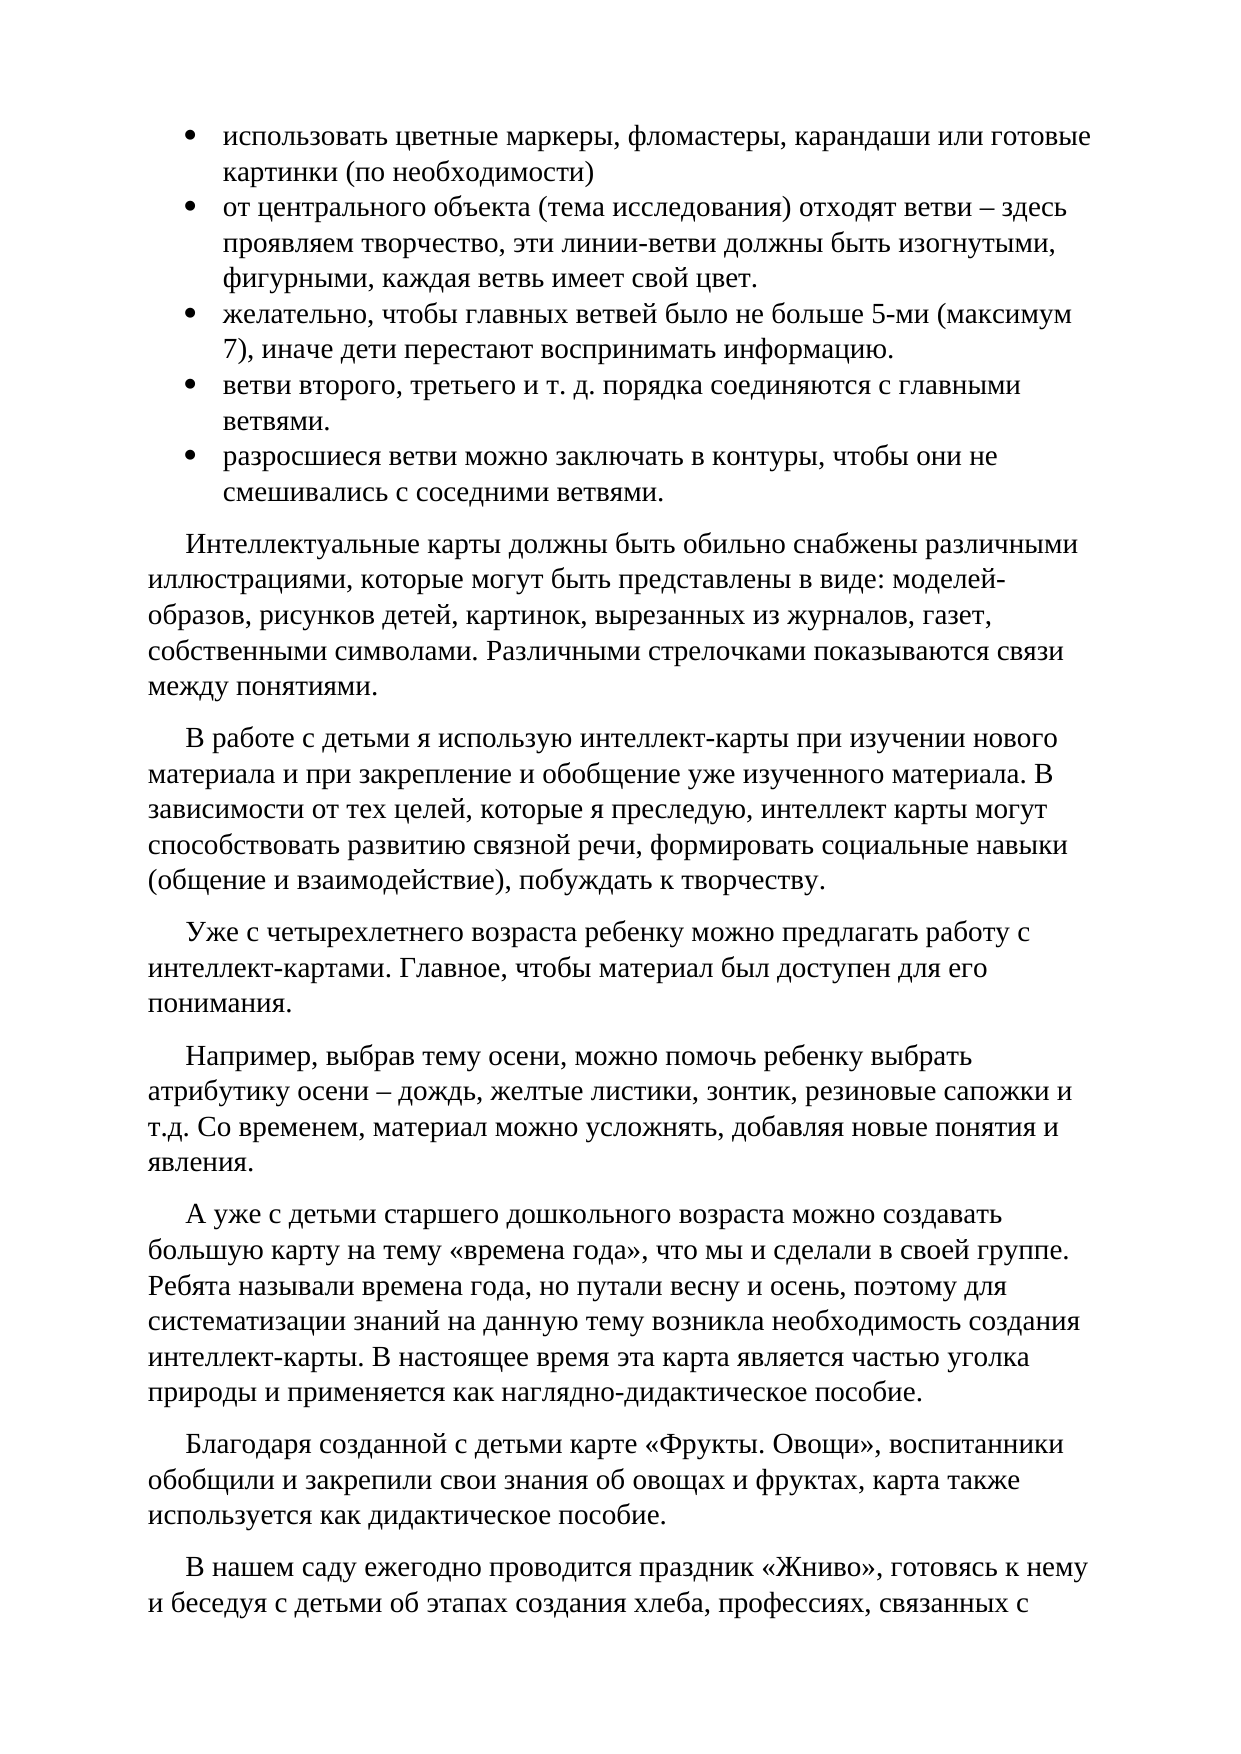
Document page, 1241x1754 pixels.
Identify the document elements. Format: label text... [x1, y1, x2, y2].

text Например, выбрав тему осени, можно помочь ребенку выбрать атрибутику осени – дождь, желтые листики, зонтик, резиновые сапожки и т.д. Со временем, материал можно усложнять, добавляя новые понятия и явления. [148, 1038, 1092, 1178]
text Благодаря созданной с детьми карте «Фрукты. Овощи», воспитанники обобщили и закрепили свои знания об овощах и фруктах, карта также используется как дидактическое пособие. [148, 1426, 1092, 1531]
list желательно, чтобы главных ветвей было не больше 5-ми (максимум 7), иначе дети перестают воспринимать информацию. [185, 296, 1092, 365]
list использовать цветные маркеры, фломастеры, карандаши или готовые картинки (по необходимости) [185, 118, 1092, 187]
text Интеллектуальные карты должны быть обильно снабжены различными иллюстрациями, которые могут быть представлены в виде: моделей-образов, рисунков детей, картинок, вырезанных из журналов, газет, собственными символами. Различными стрелочками показываются связи между понятиями. [148, 526, 1092, 702]
text Уже с четырехлетнего возраста ребенку можно предлагать работу с интеллект-картами. Главное, чтобы материал был доступен для его понимания. [148, 914, 1092, 1019]
list разросшиеся ветви можно заключать в контуры, чтобы они не смешивались с соседними ветвями. [185, 438, 1092, 507]
list ветви второго, третьего и т. д. порядка соединяются с главными ветвями. [185, 367, 1092, 436]
text А уже с детьми старшего дошкольного возраста можно создавать большую карту на тему «времена года», что мы и сделали в своей группе. Ребята называли времена года, но путали весну и осень, поэтому для систематизации знаний на данную тему возникла необходимость создания интеллект-карты. В настоящее время эта карта является частью уголка природы и применяется как наглядно-дидактическое пособие. [148, 1197, 1092, 1408]
list от центрального объекта (тема исследования) отходят ветви – здесь проявляем творчество, эти линии-ветви должны быть изогнутыми, фигурными, каждая ветвь имеет свой цвет. [185, 189, 1092, 294]
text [148, 1549, 1092, 1619]
text В работе с детьми я использую интеллект-карты при изучении нового материала и при закрепление и обобщение уже изученного материала. В зависимости от тех целей, которые я преследую, интеллект карты могут способствовать развитию связной речи, формировать социальные навыки (общение и взаимодействие), побуждать к творчеству. [148, 720, 1092, 896]
